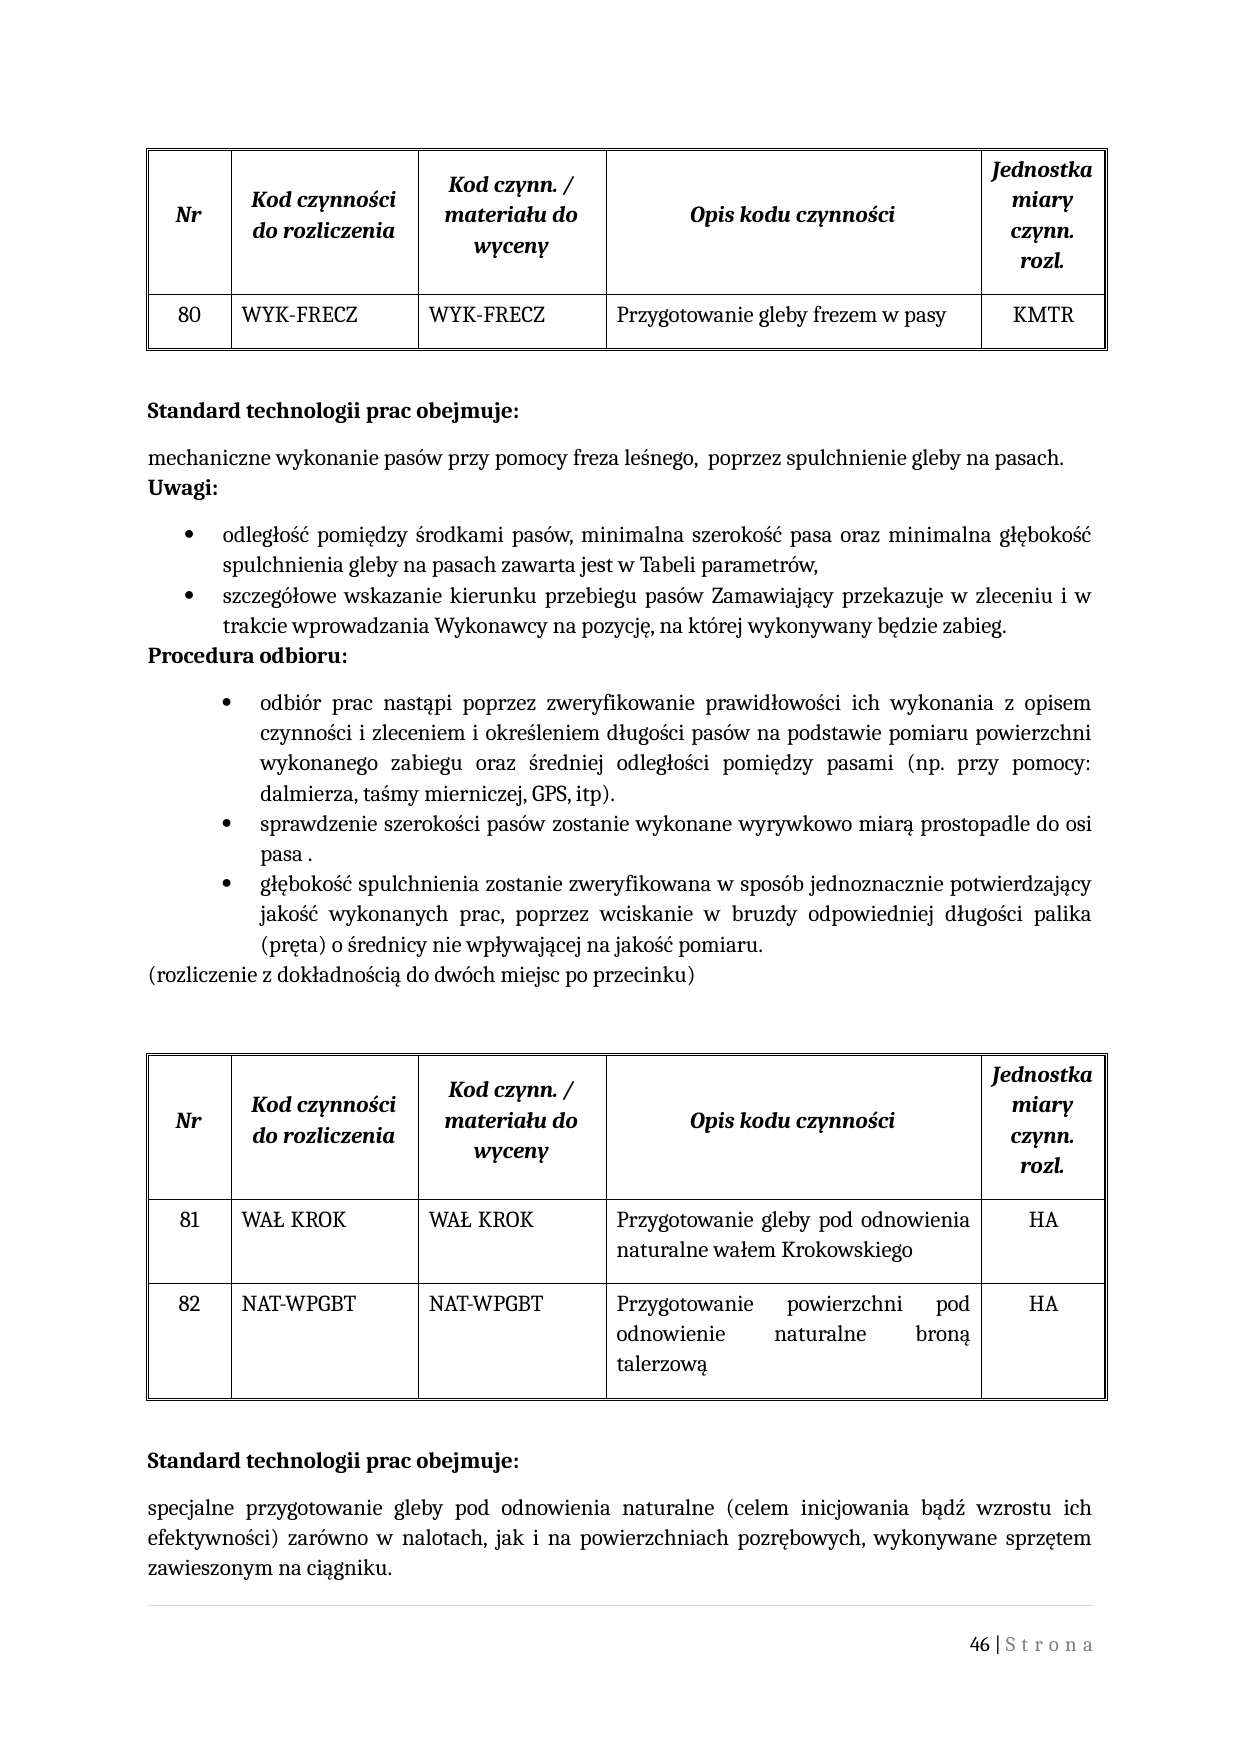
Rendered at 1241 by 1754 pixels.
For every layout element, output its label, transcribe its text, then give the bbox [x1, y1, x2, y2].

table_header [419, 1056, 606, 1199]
text Procedura odbioru: [148, 643, 1093, 669]
text (rozliczenie z dokładnością do dwóch miejsc po przecinku) [148, 962, 1093, 988]
list odbiór prac nastąpi poprzez zweryfikowanie prawidłowości ich wykonania z opisem czynności i zleceniem i określeniem długości pasów na podstawie pomiaru powierzchni wykonanego zabiegu oraz średniej odległości pomiędzy pasami (np. przy pomocy: dalmierza, taśmy mierniczej, GPS, itp). [223, 690, 1093, 807]
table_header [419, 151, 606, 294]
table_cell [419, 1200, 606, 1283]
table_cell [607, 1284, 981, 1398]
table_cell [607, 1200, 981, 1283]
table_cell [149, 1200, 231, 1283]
list szczegółowe wskazanie kierunku przebiegu pasów Zamawiający przekazuje w zleceniu i w trakcie wprowadzania Wykonawcy na pozycję, na której wykonywany będzie zabieg. [185, 582, 1093, 639]
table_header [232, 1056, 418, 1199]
text Standard technologii prac obejmuje: [148, 1448, 1093, 1474]
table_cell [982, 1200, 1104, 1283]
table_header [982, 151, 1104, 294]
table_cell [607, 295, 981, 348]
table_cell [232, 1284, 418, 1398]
list odległość pomiędzy środkami pasów, minimalna szerokość pasa oraz minimalna głębokość spulchnienia gleby na pasach zawarta jest w Tabeli parametrów, [185, 522, 1093, 578]
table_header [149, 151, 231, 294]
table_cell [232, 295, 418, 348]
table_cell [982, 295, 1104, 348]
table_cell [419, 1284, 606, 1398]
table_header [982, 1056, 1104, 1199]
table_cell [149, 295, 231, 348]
list głębokość spulchnienia zostanie zweryfikowana w sposób jednoznacznie potwierdzający jakość wykonanych prac, poprzez wciskanie w bruzdy odpowiedniej długości palika (pręta) o średnicy nie wpływającej na jakość pomiaru. [223, 871, 1093, 958]
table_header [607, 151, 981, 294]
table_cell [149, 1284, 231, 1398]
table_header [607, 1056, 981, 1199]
list sprawdzenie szerokości pasów zostanie wykonane wyrywkowo miarą prostopadle do osi pasa . [223, 811, 1093, 867]
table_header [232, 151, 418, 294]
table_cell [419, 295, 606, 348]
text Uwagi: [148, 475, 1093, 501]
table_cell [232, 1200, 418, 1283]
text specjalne przygotowanie gleby pod odnowienia naturalne (celem inicjowania bądź wzrostu ich efektywności) zarówno w nalotach, jak i na powierzchniach pozrębowych, wykonywane sprzętem zawieszonym na ciągniku. [148, 1494, 1093, 1581]
text mechaniczne wykonanie pasów przy pomocy freza leśnego, poprzez spulchnienie gleby na pasach. [148, 445, 1093, 471]
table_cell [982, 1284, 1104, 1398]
text Standard technologii prac obejmuje: [148, 398, 1093, 424]
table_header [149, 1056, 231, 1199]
